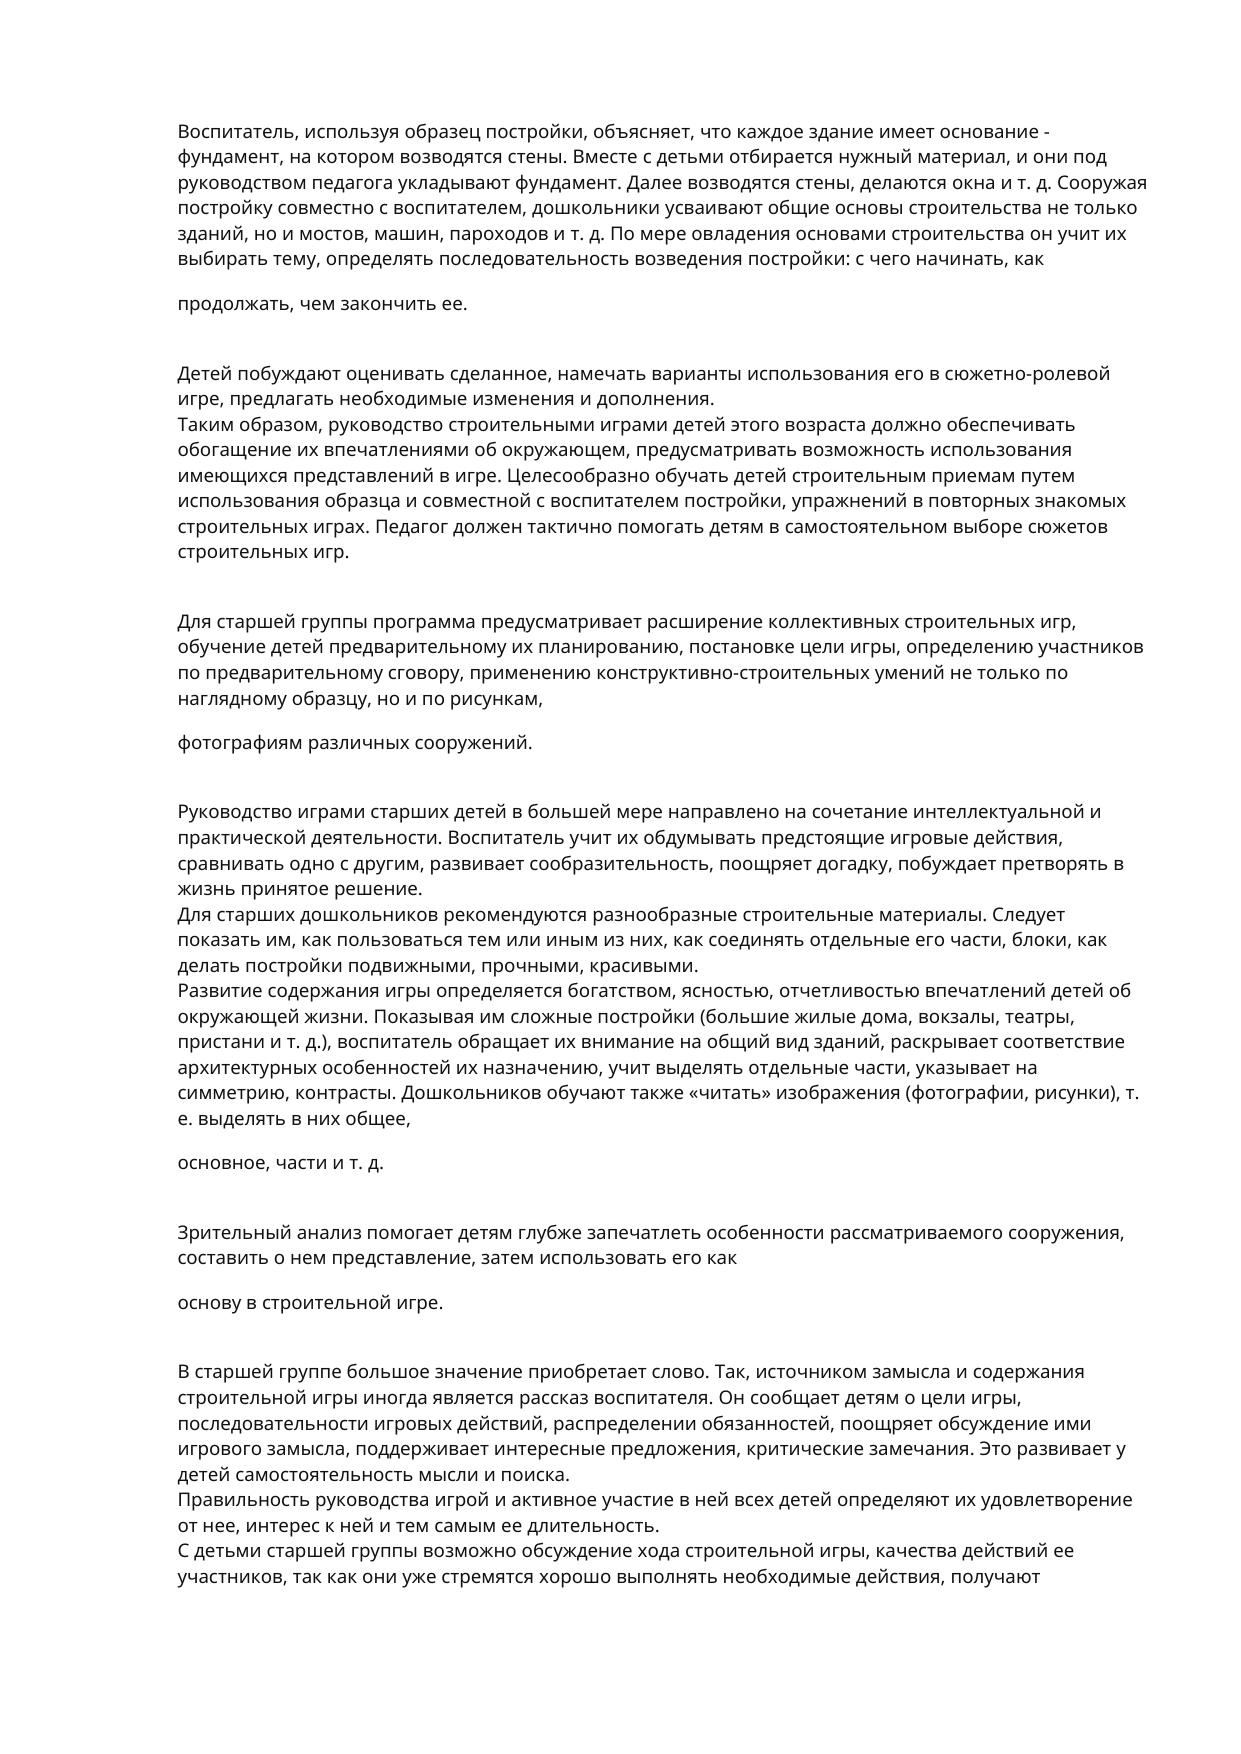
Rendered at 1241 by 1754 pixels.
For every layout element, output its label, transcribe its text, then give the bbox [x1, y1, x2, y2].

text продолжать, чем закончить ее. [177, 290, 1152, 341]
text Детей побуждают оценивать сделанное, намечать варианты использования его в сюжетно-ролевой игре, предлагать необходимые изменения и дополнения. Таким образом, руководство строительными играми детей этого возраста должно обеспечивать обогащение их впечатлениями об окружающем, предусматривать возможность использования имеющихся представлений в игре. Целесообразно обучать детей строительным приемам путем использования образца и совместной с воспитателем постройки, упражнений в повторных знакомых строительных играх. Педагог должен тактично помогать детям в самостоятельном выборе сюжетов строительных игр. [177, 360, 1152, 589]
text Для старшей группы программа предусматривает расширение коллективных строительных игр, обучение детей предварительному их планированию, постановке цели игры, определению участников по предварительному сговору, применению конструктивно-строительных умений не только по наглядному образцу, но и по рисункам, [177, 608, 1152, 710]
text Руководство играми старших детей в большей мере направлено на сочетание интеллектуальной и практической деятельности. Воспитатель учит их обдумывать предстоящие игровые действия, сравнивать одно с другим, развивает сообразительность, поощряет догадку, побуждает претворять в жизнь принятое решение. Для старших дошкольников рекомендуются разнообразные строительные материалы. Следует показать им, как пользоваться тем или иным из них, как соединять отдельные его части, блоки, как делать постройки подвижными, прочными, красивыми. Развитие содержания игры определяется богатством, ясностью, отчетливостью впечатлений детей об окружающей жизни. Показывая им сложные постройки (большие жилые дома, вокзалы, театры, пристани и т. д.), воспитатель обращает их внимание на общий вид зданий, раскрывает соответствие архитектурных особенностей их назначению, учит выделять отдельные части, указывает на симметрию, контрасты. Дошкольников обучают также «читать» изображения (фотографии, рисунки), т. е. выделять в них общее, [177, 799, 1152, 1131]
text фотографиям различных сооружений. [177, 729, 1152, 780]
text Зрительный анализ помогает детям глубже запечатлеть особенности рассматриваемого сооружения, составить о нем представление, затем использовать его как [177, 1219, 1152, 1270]
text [177, 118, 1152, 271]
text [177, 1359, 1152, 1588]
text основное, части и т. д. [177, 1149, 1152, 1200]
text основу в строительной игре. [177, 1289, 1152, 1340]
